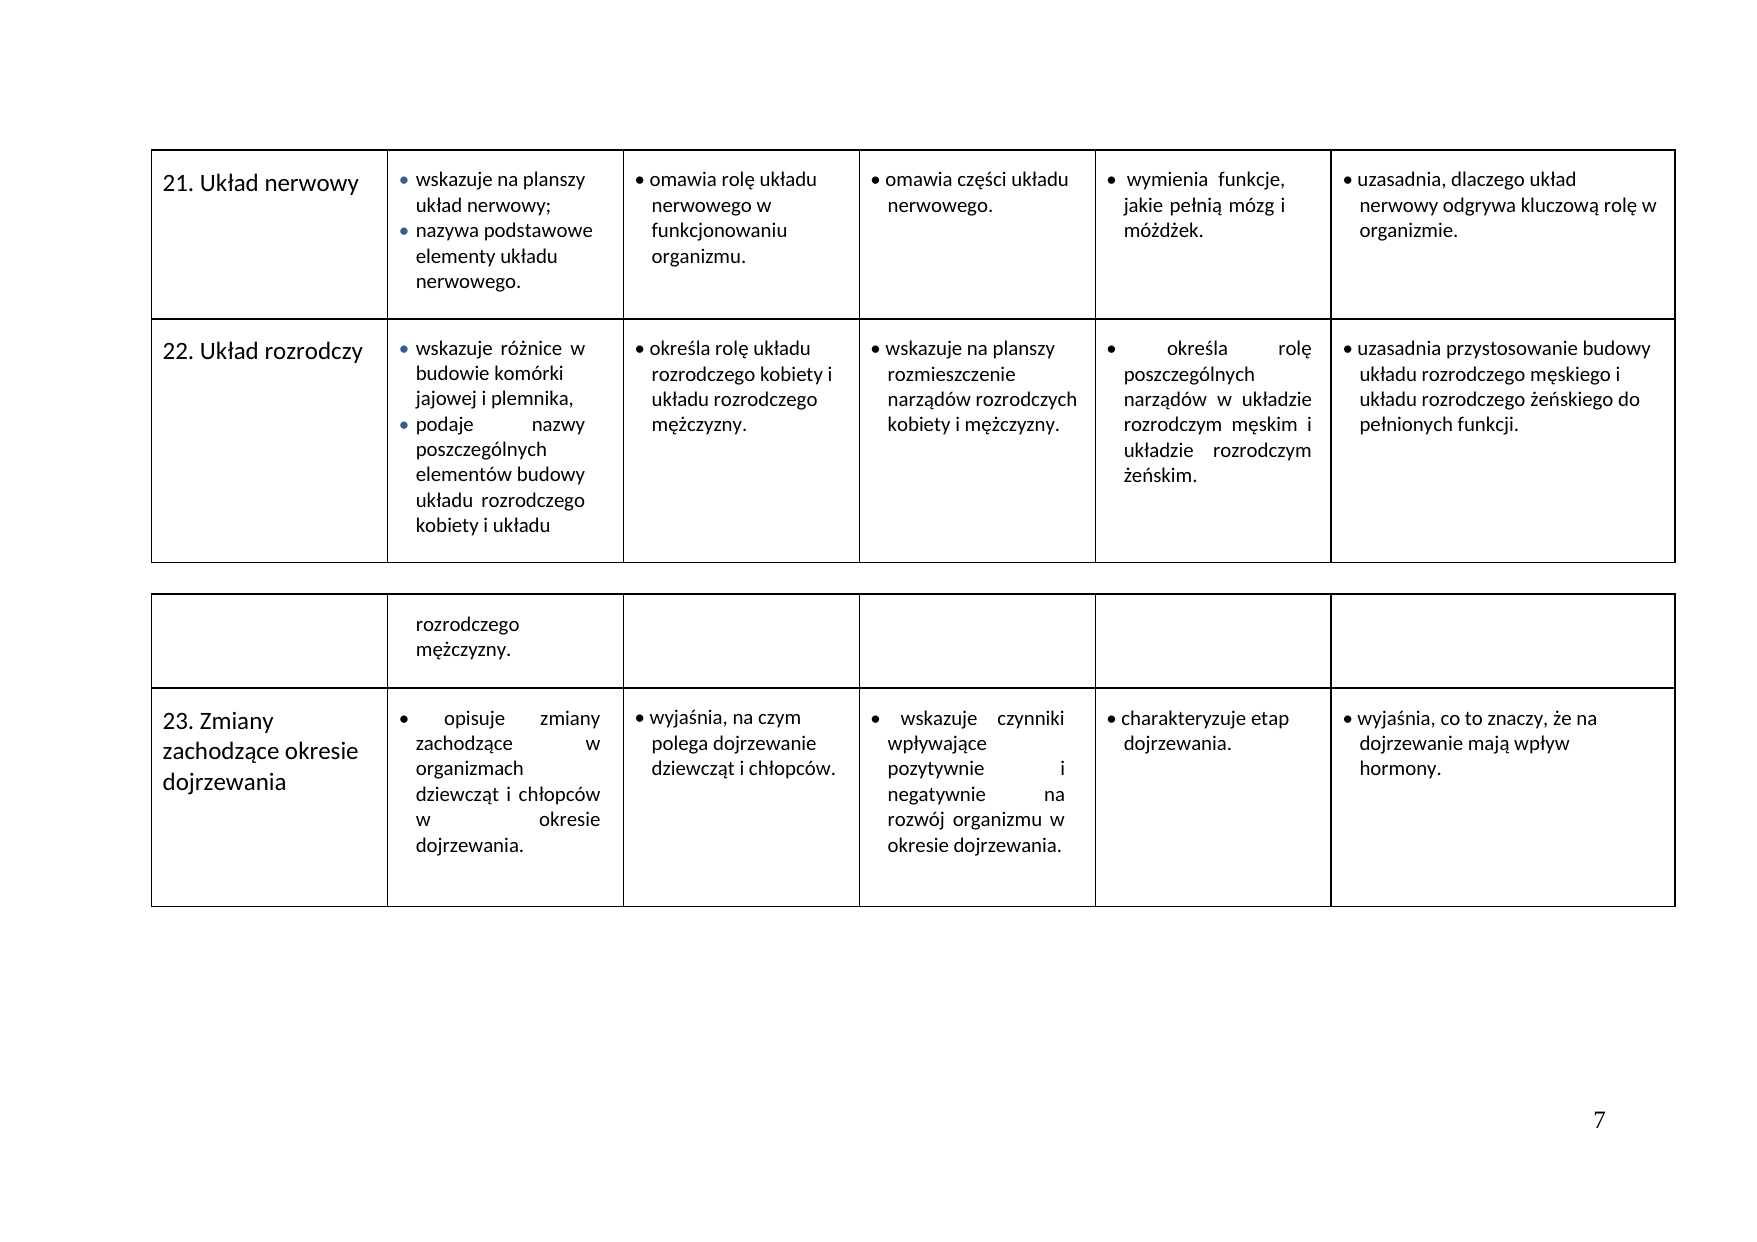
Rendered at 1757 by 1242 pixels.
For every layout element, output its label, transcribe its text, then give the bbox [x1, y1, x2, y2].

table_cell • wskazuje na planszy rozmieszczenie narządów rozrodczych kobiety i mężczyzny. [860, 320, 1095, 562]
table_header rozrodczego mężczyzny. [388, 595, 623, 687]
table_cell 22. Układ rozrodczy [152, 320, 387, 562]
table_cell • określa rolę układu rozrodczego kobiety i układu rozrodczego mężczyzny. [624, 320, 859, 562]
table_cell • uzasadnia, dlaczego układ nerwowy odgrywa kluczową rolę w organizmie. [1332, 151, 1674, 318]
table_header [1096, 595, 1330, 687]
table_cell • wyjaśnia, co to znaczy, że na dojrzewanie mają wpływ hormony. [1332, 689, 1674, 906]
table_header [860, 595, 1095, 687]
table_cell • omawia rolę układu nerwowego w funkcjonowaniu organizmu. [624, 151, 859, 318]
table_cell • opisuje zmiany zachodzące w organizmach dziewcząt i chłopców w okresie dojrzewania. [388, 689, 623, 906]
table_cell • wskazuje czynniki wpływające pozytywnie i negatywnie na rozwój organizmu w okresie dojrzewania. [860, 689, 1095, 906]
table_cell wskazuje na planszy układ nerwowy; nazywa podstawowe elementy układu nerwowego. [388, 151, 623, 318]
table_cell 21. Układ nerwowy [152, 151, 387, 318]
table_header [152, 595, 387, 687]
table_cell • charakteryzuje etap dojrzewania. [1096, 689, 1330, 906]
table_cell • wyjaśnia, na czym polega dojrzewanie dziewcząt i chłopców. [624, 689, 859, 906]
table_cell • wymienia funkcje, jakie pełnią mózg i móżdżek. [1096, 151, 1330, 318]
table_cell • określa rolę poszczególnych narządów w układzie rozrodczym męskim i układzie rozrodczym żeńskim. [1096, 320, 1330, 562]
table_header [624, 595, 859, 687]
table_header [1332, 595, 1674, 687]
table_cell 23. Zmiany zachodzące okresie dojrzewania [152, 689, 387, 906]
table_cell • omawia części układu nerwowego. [860, 151, 1095, 318]
table_cell • uzasadnia przystosowanie budowy układu rozrodczego męskiego i układu rozrodczego żeńskiego do pełnionych funkcji. [1332, 320, 1674, 562]
table_cell wskazuje różnice w budowie komórki jajowej i plemnika, podaje nazwy poszczególnych elementów budowy układu rozrodczego kobiety i układu [388, 320, 623, 562]
